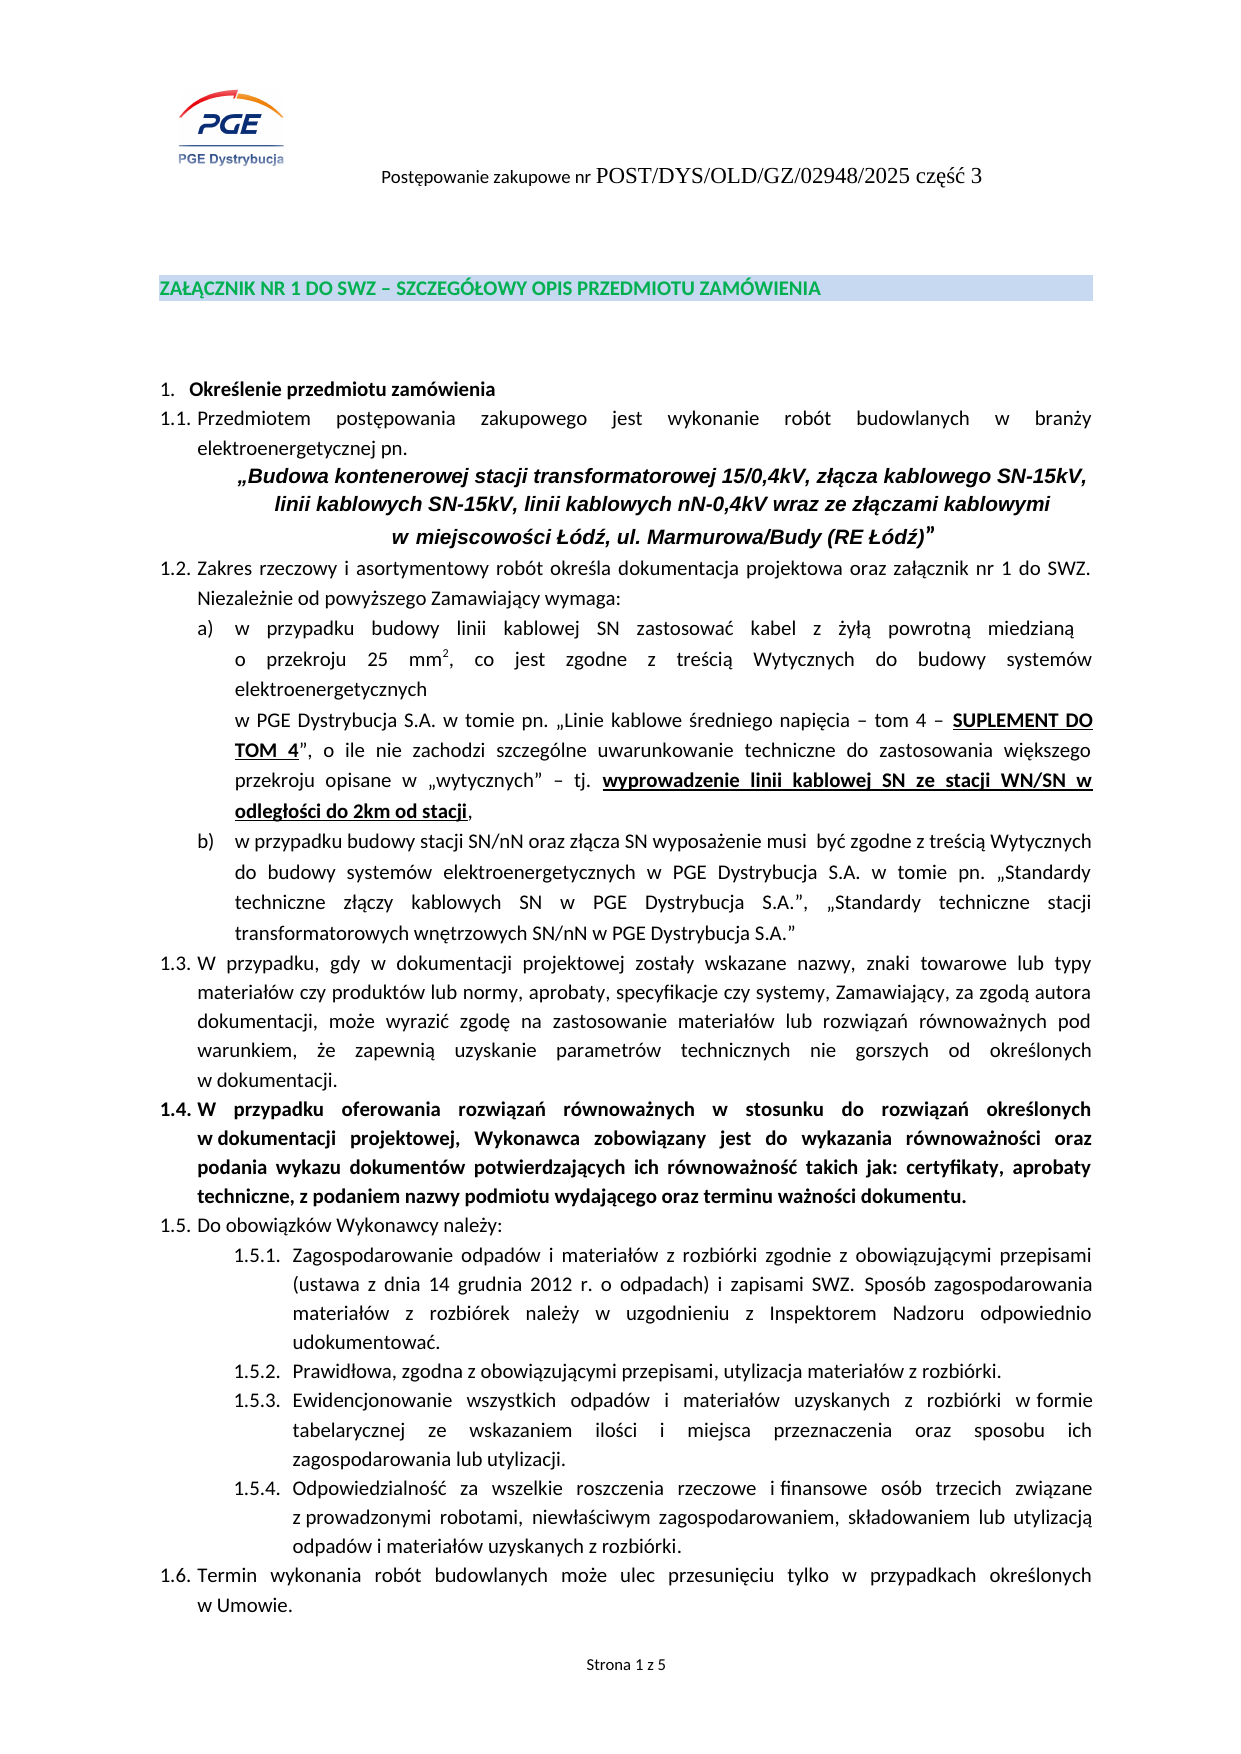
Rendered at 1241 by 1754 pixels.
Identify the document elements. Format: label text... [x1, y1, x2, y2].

list W przypadku, gdy w dokumentacji projektowej zostały wskazane nazwy, znaki towarowe lub typy materiałów czy produktów lub normy, aprobaty, specyfikacje czy systemy, Zamawiający, za zgodą autora dokumentacji, może wyrazić zgodę na zastosowanie materiałów lub rozwiązań równoważnych pod warunkiem, że zapewnią uzyskanie parametrów technicznych nie gorszych od określonych w dokumentacji. [159, 950, 1093, 1092]
list w przypadku budowy linii kablowej SN zastosować kabel z żyłą powrotną miedzianą o przekroju 25 mm2, co jest zgodne z treścią Wytycznych do budowy systemów elektroenergetycznych w PGE Dystrybucja S.A. w tomie pn. „Linie kablowe średniego napięcia – tom 4 – SUPLEMENT DO TOM 4”, o ile nie zachodzi szczególne uwarunkowanie techniczne do zastosowania większego przekroju opisane w „wytycznych” – tj. wyprowadzenie linii kablowej SN ze stacji WN/SN w odległości do 2km od stacji, [197, 616, 1093, 823]
picture [189, 100, 274, 153]
subtitle ZAŁĄCZNIK NR 1 DO SWZ – SZCZEGÓŁOWY OPIS PRZEDMIOTU ZAMÓWIENIA [159, 275, 1093, 301]
list Odpowiedzialność za wszelkie roszczenia rzeczowe i finansowe osób trzecich związane z prowadzonymi robotami, niewłaściwym zagospodarowaniem, składowaniem lub utylizacją odpadów i materiałów uzyskanych z rozbiórki. [233, 1475, 1093, 1559]
list Przedmiotem postępowania zakupowego jest wykonanie robót budowlanych w branży elektroenergetycznej pn. [159, 406, 1093, 460]
list Termin wykonania robót budowlanych może ulec przesunięciu tylko w przypadkach określonych w Umowie. [159, 1563, 1093, 1617]
list Określenie przedmiotu zamówienia [159, 376, 1093, 402]
list Ewidencjonowanie wszystkich odpadów i materiałów uzyskanych z rozbiórki w formie tabelarycznej ze wskazaniem ilości i miejsca przeznaczenia oraz sposobu ich zagospodarowania lub utylizacji. [233, 1388, 1093, 1471]
list Do obowiązków Wykonawcy należy: [159, 1213, 1093, 1238]
list W przypadku oferowania rozwiązań równoważnych w stosunku do rozwiązań określonych w dokumentacji projektowej, Wykonawca zobowiązany jest do wykazania równoważności oraz podania wykazu dokumentów potwierdzających ich równoważność takich jak: certyfikaty, aprobaty techniczne, z podaniem nazwy podmiotu wydającego oraz terminu ważności dokumentu. [159, 1096, 1093, 1209]
list Zagospodarowanie odpadów i materiałów z rozbiórki zgodnie z obowiązującymi przepisami (ustawa z dnia 14 grudnia 2012 r. o odpadach) i zapisami SWZ. Sposób zagospodarowania materiałów z rozbiórek należy w uzgodnieniu z Inspektorem Nadzoru odpowiednio udokumentować. [233, 1242, 1093, 1355]
list Zakres rzeczowy i asortymentowy robót określa dokumentacja projektowa oraz załącznik nr 1 do SWZ. Niezależnie od powyższego Zamawiający wymaga: [159, 555, 1093, 611]
list w przypadku budowy stacji SN/nN oraz złącza SN wyposażenie musi być zgodne z treścią Wytycznych do budowy systemów elektroenergetycznych w PGE Dystrybucja S.A. w tomie pn. „Standardy techniczne złączy kablowych SN w PGE Dystrybucja S.A.”, „Standardy techniczne stacji transformatorowych wnętrzowych SN/nN w PGE Dystrybucja S.A.” [197, 828, 1093, 945]
list „Budowa kontenerowej stacji transformatorowej 15/0,4kV, złącza kablowego SN-15kV, linii kablowych SN-15kV, linii kablowych nN-0,4kV wraz ze złączami kablowymi w miejscowości Łódź, ul. Marmurowa/Budy (RE Łódź)” [234, 464, 1093, 550]
list Prawidłowa, zgodna z obowiązującymi przepisami, utylizacja materiałów z rozbiórki. [233, 1358, 1093, 1384]
